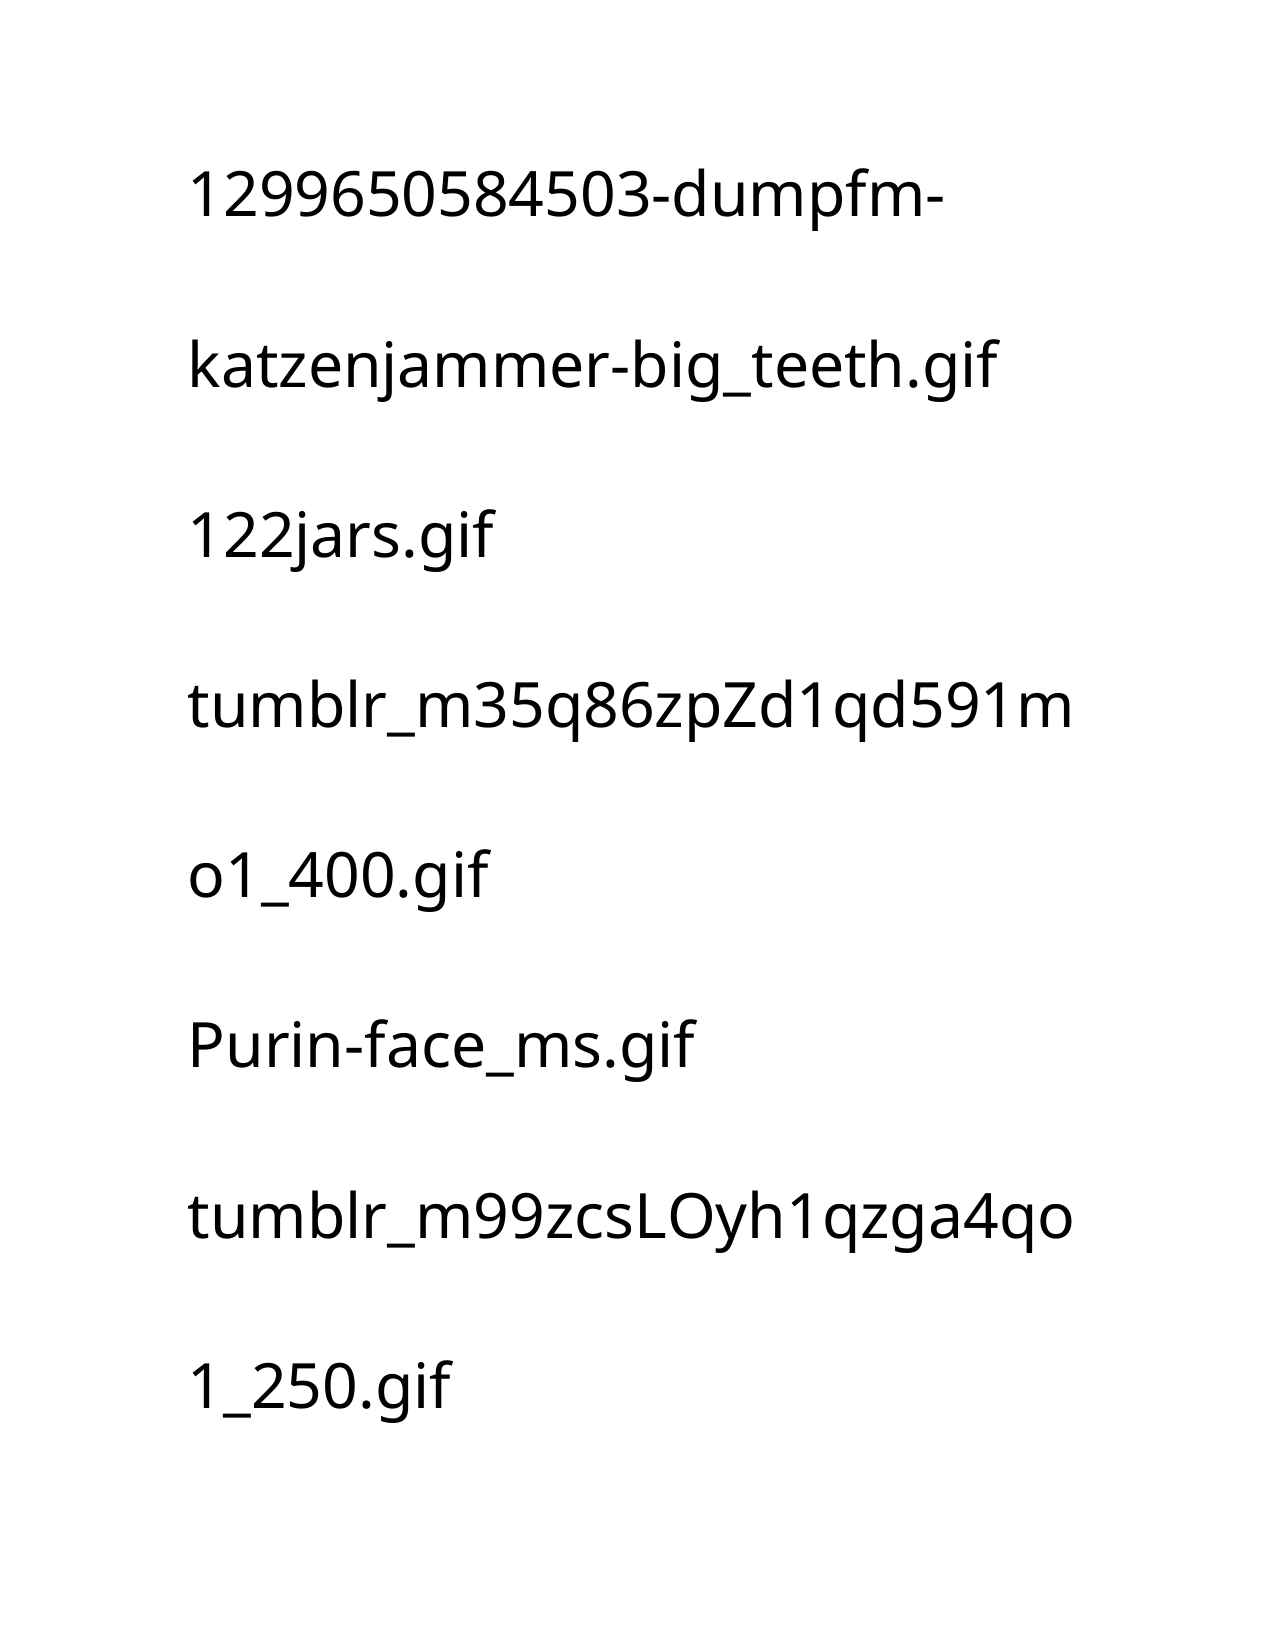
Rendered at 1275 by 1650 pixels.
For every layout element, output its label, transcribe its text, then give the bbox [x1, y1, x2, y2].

text tumblr_m99zcsLOyh1qzga4qo1_250.gif [187, 1171, 1087, 1427]
text tumblr_m35q86zpZd1qd591mo1_400.gif [187, 661, 1087, 916]
text 1299650584503-dumpfm-katzenjammer-big_teeth.gif [187, 150, 1087, 405]
text 122jars.gif [187, 490, 1087, 576]
text Purin-face_ms.gif [187, 1001, 1087, 1086]
